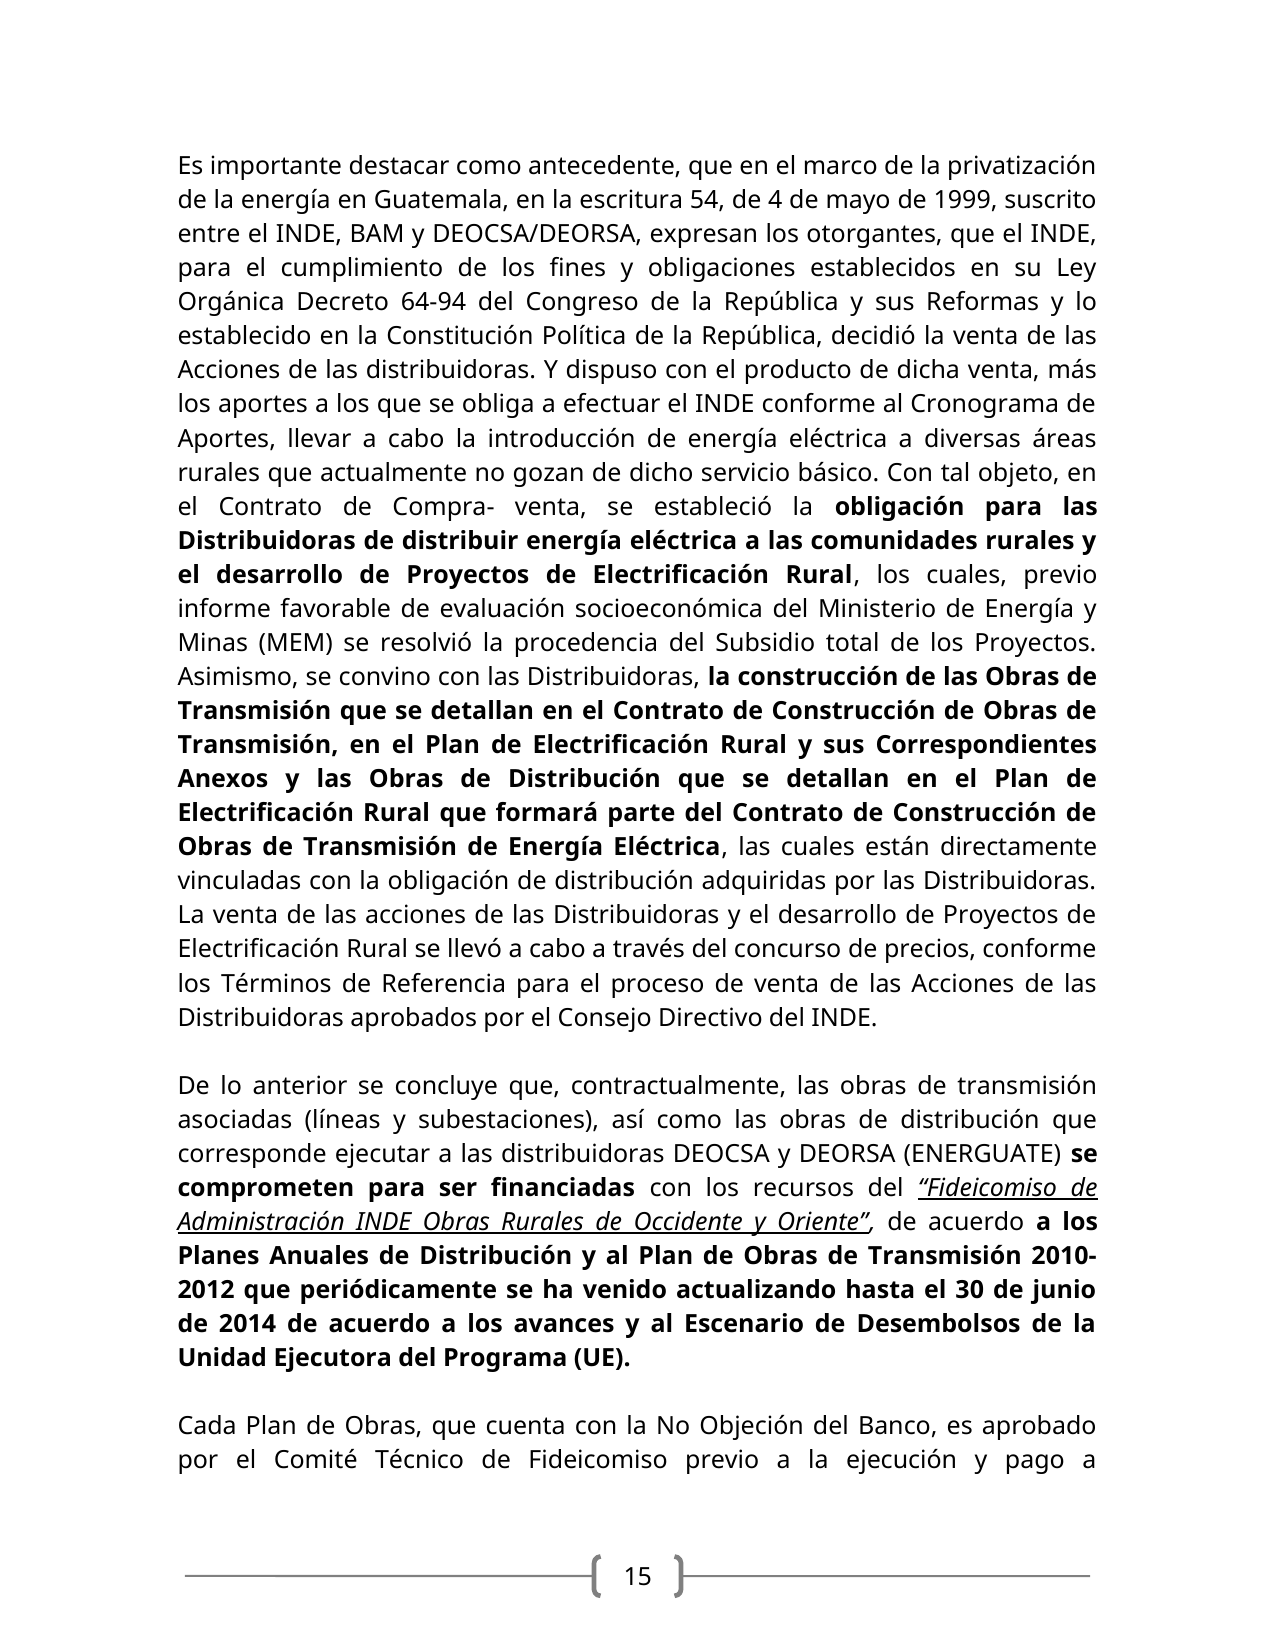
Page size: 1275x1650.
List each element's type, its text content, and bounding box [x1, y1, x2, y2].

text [177, 1408, 1098, 1476]
text De lo anterior se concluye que, contractualmente, las obras de transmisión asociadas (líneas y subestaciones), así como las obras de distribución que corresponde ejecutar a las distribuidoras DEOCSA y DEORSA (ENERGUATE) se comprometen para ser financiadas con los recursos del “Fideicomiso de Administración INDE Obras Rurales de Occidente y Oriente”, de acuerdo a los Planes Anuales de Distribución y al Plan de Obras de Transmisión 2010-2012 que periódicamente se ha venido actualizando hasta el 30 de junio de 2014 de acuerdo a los avances y al Escenario de Desembolsos de la Unidad Ejecutora del Programa (UE). [177, 1067, 1098, 1374]
text Es importante destacar como antecedente, que en el marco de la privatización de la energía en Guatemala, en la escritura 54, de 4 de mayo de 1999, suscrito entre el INDE, BAM y DEOCSA/DEORSA, expresan los otorgantes, que el INDE, para el cumplimiento de los fines y obligaciones establecidos en su Ley Orgánica Decreto 64-94 del Congreso de la República y sus Reformas y lo establecido en la Constitución Política de la República, decidió la venta de las Acciones de las distribuidoras. Y dispuso con el producto de dicha venta, más los aportes a los que se obliga a efectuar el INDE conforme al Cronograma de Aportes, llevar a cabo la introducción de energía eléctrica a diversas áreas rurales que actualmente no gozan de dicho servicio básico. Con tal objeto, en el Contrato de Compra- venta, se estableció la obligación para las Distribuidoras de distribuir energía eléctrica a las comunidades rurales y el desarrollo de Proyectos de Electrificación Rural, los cuales, previo informe favorable de evaluación socioeconómica del Ministerio de Energía y Minas (MEM) se resolvió la procedencia del Subsidio total de los Proyectos. Asimismo, se convino con las Distribuidoras, la construcción de las Obras de Transmisión que se detallan en el Contrato de Construcción de Obras de Transmisión, en el Plan de Electrificación Rural y sus Correspondientes Anexos y las Obras de Distribución que se detallan en el Plan de Electrificación Rural que formará parte del Contrato de Construcción de Obras de Transmisión de Energía Eléctrica, las cuales están directamente vinculadas con la obligación de distribución adquiridas por las Distribuidoras. La venta de las acciones de las Distribuidoras y el desarrollo de Proyectos de Electrificación Rural se llevó a cabo a través del concurso de precios, conforme los Términos de Referencia para el proceso de venta de las Acciones de las Distribuidoras aprobados por el Consejo Directivo del INDE. [177, 148, 1098, 1033]
